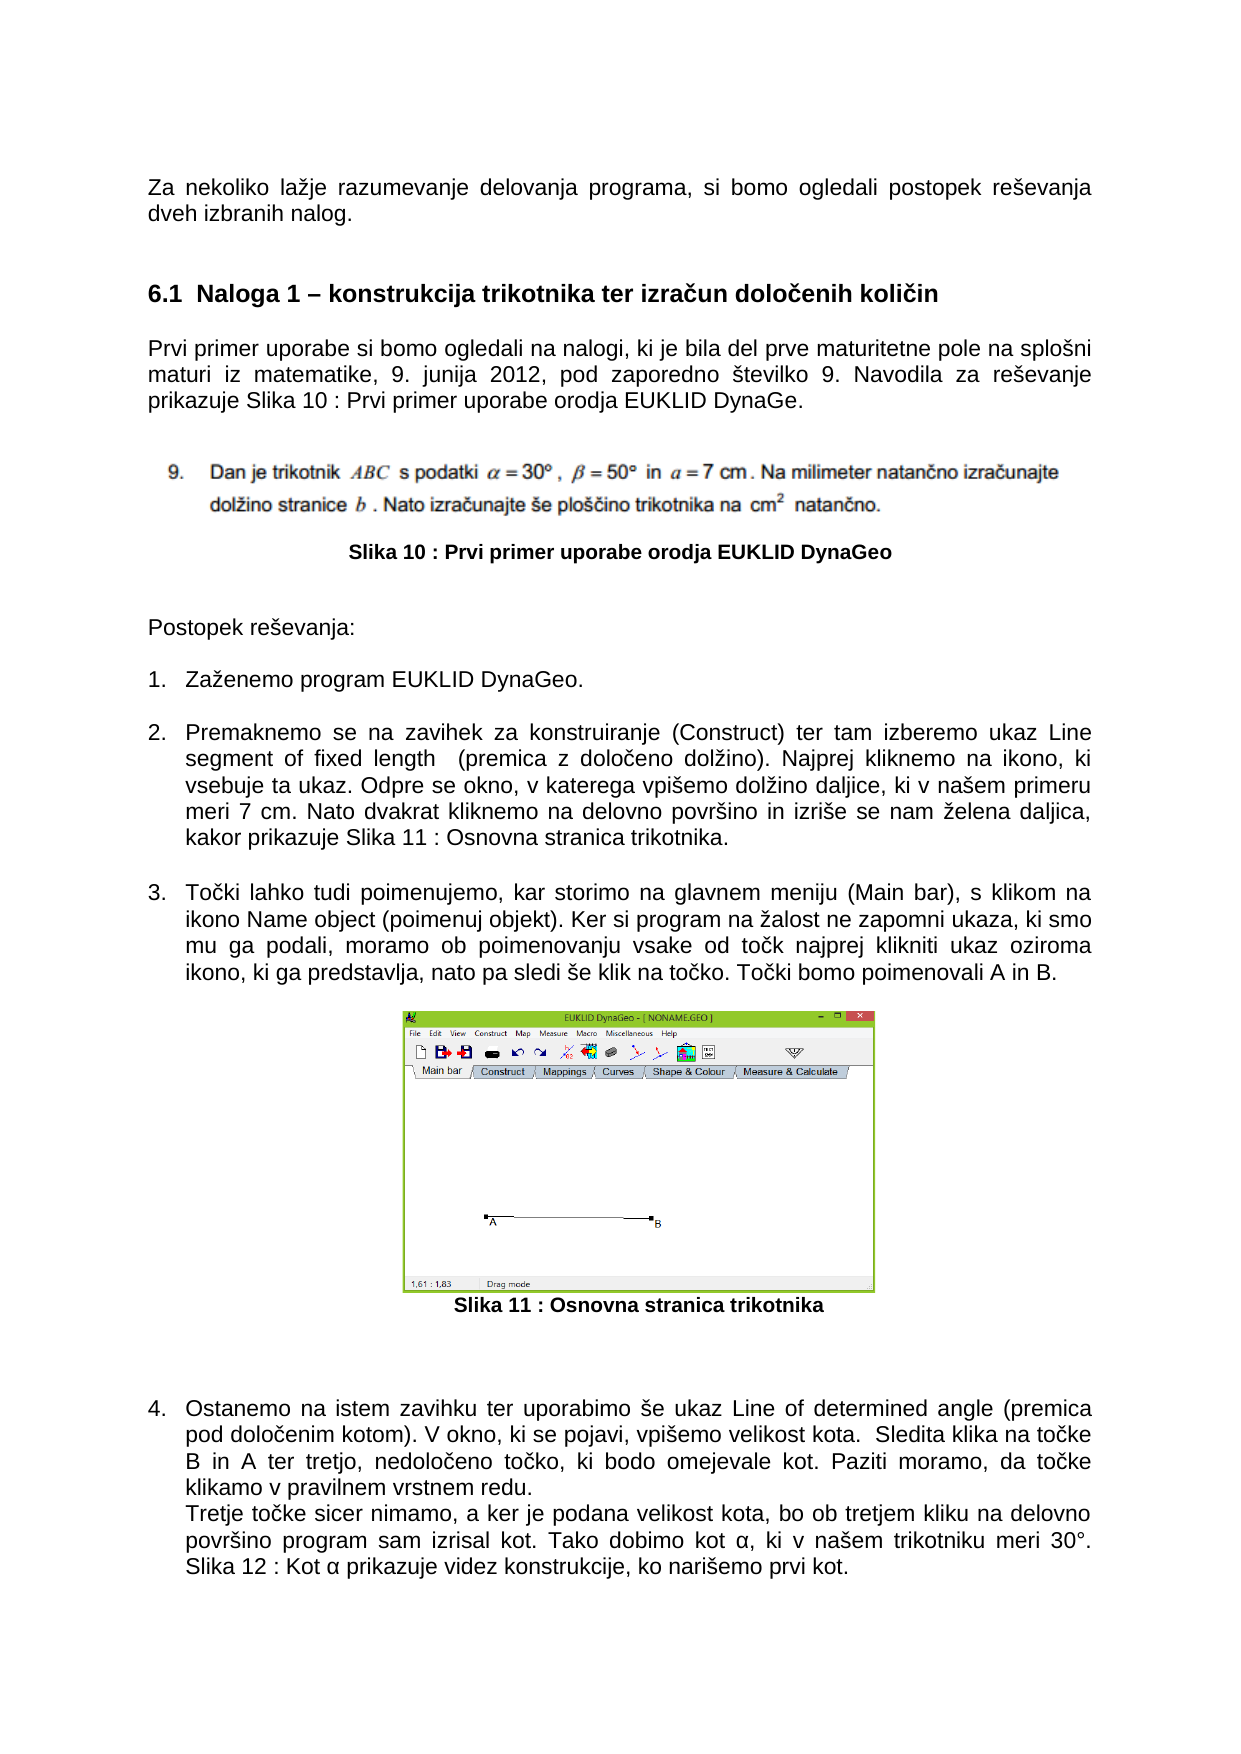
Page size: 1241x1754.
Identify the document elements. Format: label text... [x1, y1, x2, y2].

list Točki lahko tudi poimenujemo, kar storimo na glavnem meniju (Main bar), s klikom na ikono Name object (poimenuj objekt). Ker si program na žalost ne zapomni ukaza, ki smo mu ga podali, moramo ob poimenovanju vsake od točk najprej klikniti ukaz oziroma ikono, ki ga predstavlja, nato pa sledi še klik na točko. Točki bomo poimenovali A in B. [148, 879, 1093, 985]
list Ostanemo na istem zavihku ter uporabimo še ukaz Line of determined angle (premica pod določenim kotom). V okno, ki se pojavi, vpišemo velikost kota. Sledita klika na točke B in A ter tretjo, nedoločeno točko, ki bodo omejevale kot. Paziti moramo, da točke klikamo v pravilnem vrstnem redu. [148, 1395, 1093, 1500]
text Postopek reševanja: [148, 613, 1093, 640]
text Za nekoliko lažje razumevanje delovanja programa, si bomo ogledali postopek reševanja dveh izbranih nalog. [148, 174, 1093, 227]
picture [147, 440, 1093, 540]
text Slika 11 : Osnovna stranica trikotnika [185, 1293, 1093, 1317]
list Zaženemo program EUKLID DynaGeo. [148, 666, 1093, 692]
list Premaknemo se na zavihek za konstruiranje (Construct) ter tam izberemo ukaz Line segment of fixed length (premica z določeno dolžino). Najprej kliknemo na ikono, ki vsebuje ta ukaz. Odpre se okno, v katerega vpišemo dolžino daljice, ki v našem primeru meri 7 cm. Nato dvakrat kliknemo na delovno površino in izriše se nam želena daljica, kakor prikazuje Slika 11 : Osnovna stranica trikotnika. [148, 719, 1093, 851]
list Tretje točke sicer nimamo, a ker je podana velikost kota, bo ob tretjem kliku na delovno površino program sam izrisal kot. Tako dobimo kot α, ki v našem trikotniku meri 30°. Slika 12 : Kot α prikazuje videz konstrukcije, ko narišemo prvi kot. [185, 1500, 1093, 1579]
text Slika 10 : Prvi primer uporabe orodja EUKLID DynaGeo [148, 540, 1093, 564]
picture [402, 1011, 876, 1293]
text 6.1 Naloga 1 – konstrukcija trikotnika ter izračun določenih količin [148, 279, 1093, 308]
text Prvi primer uporabe si bomo ogledali na nalogi, ki je bila del prve maturitetne pole na splošni maturi iz matematike, 9. junija 2012, pod zaporedno številko 9. Navodila za reševanje prikazuje Slika 10 : Prvi primer uporabe orodja EUKLID DynaGeo. [148, 334, 1093, 413]
